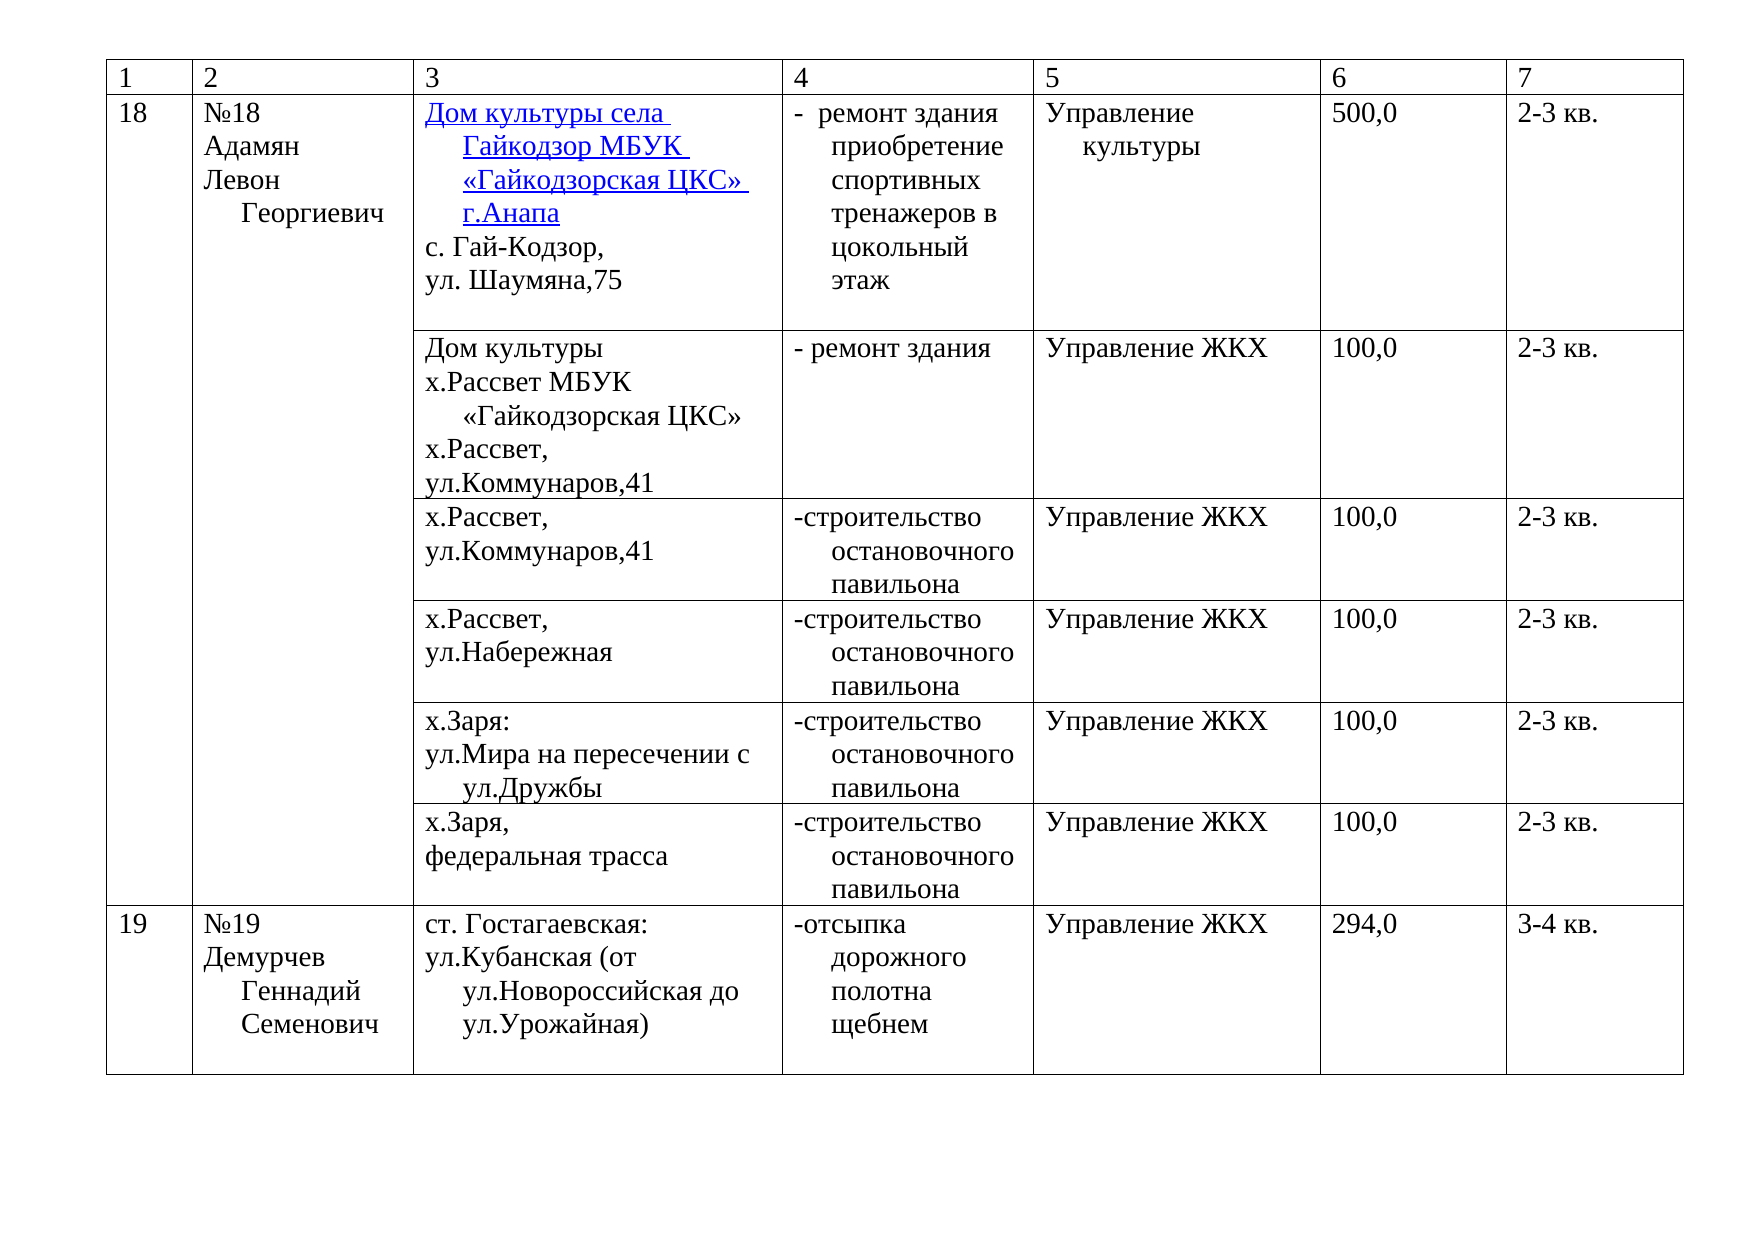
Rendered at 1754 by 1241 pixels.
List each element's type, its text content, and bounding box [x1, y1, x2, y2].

table_header 4 [783, 60, 1033, 94]
table_cell 294,0 [1321, 906, 1506, 1074]
table_header 5 [1034, 60, 1320, 94]
table_cell 100,0 [1321, 703, 1506, 803]
table_cell 2-3 кв. [1507, 331, 1683, 498]
table_cell 18 [107, 95, 192, 905]
table_header 2 [193, 60, 413, 94]
table_cell - ремонт здания [783, 331, 1033, 498]
table_cell х.Рассвет, ул.Набережная [414, 601, 782, 702]
table_header 3 [414, 60, 782, 94]
table_cell х.Рассвет, ул.Коммунаров,41 [414, 499, 782, 600]
table_cell №18 Адамян Левон Георгиевич [193, 95, 413, 905]
table_cell Управление ЖКХ [1034, 499, 1320, 600]
table_cell 100,0 [1321, 804, 1506, 905]
table_cell 500,0 [1321, 95, 1506, 329]
table_cell Управление ЖКХ [1034, 906, 1320, 1074]
table_cell 2-3 кв. [1507, 703, 1683, 803]
table_cell -строительство остановочного павильона [783, 804, 1033, 905]
table_cell Дом культуры х.Рассвет МБУК «Гайкодзорская ЦКС» х.Рассвет, ул.Коммунаров,41 [414, 331, 782, 498]
table_cell 100,0 [1321, 601, 1506, 702]
table_cell 2-3 кв. [1507, 804, 1683, 905]
table_cell 2-3 кв. [1507, 95, 1683, 329]
table_cell 3-4 кв. [1507, 906, 1683, 1074]
table_cell Управление ЖКХ [1034, 331, 1320, 498]
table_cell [414, 906, 782, 1074]
table_cell х.Заря, федеральная трасса [414, 804, 782, 905]
table_cell 19 [107, 906, 192, 1074]
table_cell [193, 906, 413, 1074]
table_cell 100,0 [1321, 499, 1506, 600]
table_cell Управление ЖКХ [1034, 601, 1320, 702]
table_header 6 [1321, 60, 1506, 94]
table_cell Управление культуры [1034, 95, 1320, 329]
table_cell - ремонт здания приобретение спортивных тренажеров в цокольный этаж [783, 95, 1033, 329]
table_header 1 [107, 60, 192, 94]
table_cell х.Заря: ул.Мира на пересечении с ул.Дружбы [414, 703, 782, 803]
table_cell 2-3 кв. [1507, 499, 1683, 600]
table_header 7 [1507, 60, 1683, 94]
table_cell Управление ЖКХ [1034, 804, 1320, 905]
table_cell Дом культуры села Гайкодзор МБУК «Гайкодзорская ЦКС» г.Анапа с. Гай-Кодзор, ул. Шаумяна,75 [414, 95, 782, 329]
table_cell -строительство остановочного павильона [783, 499, 1033, 600]
table_cell -строительство остановочного павильона [783, 703, 1033, 803]
table_cell 2-3 кв. [1507, 601, 1683, 702]
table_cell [783, 906, 1033, 1074]
table_cell Управление ЖКХ [1034, 703, 1320, 803]
table_cell 100,0 [1321, 331, 1506, 498]
table_cell -строительство остановочного павильона [783, 601, 1033, 702]
